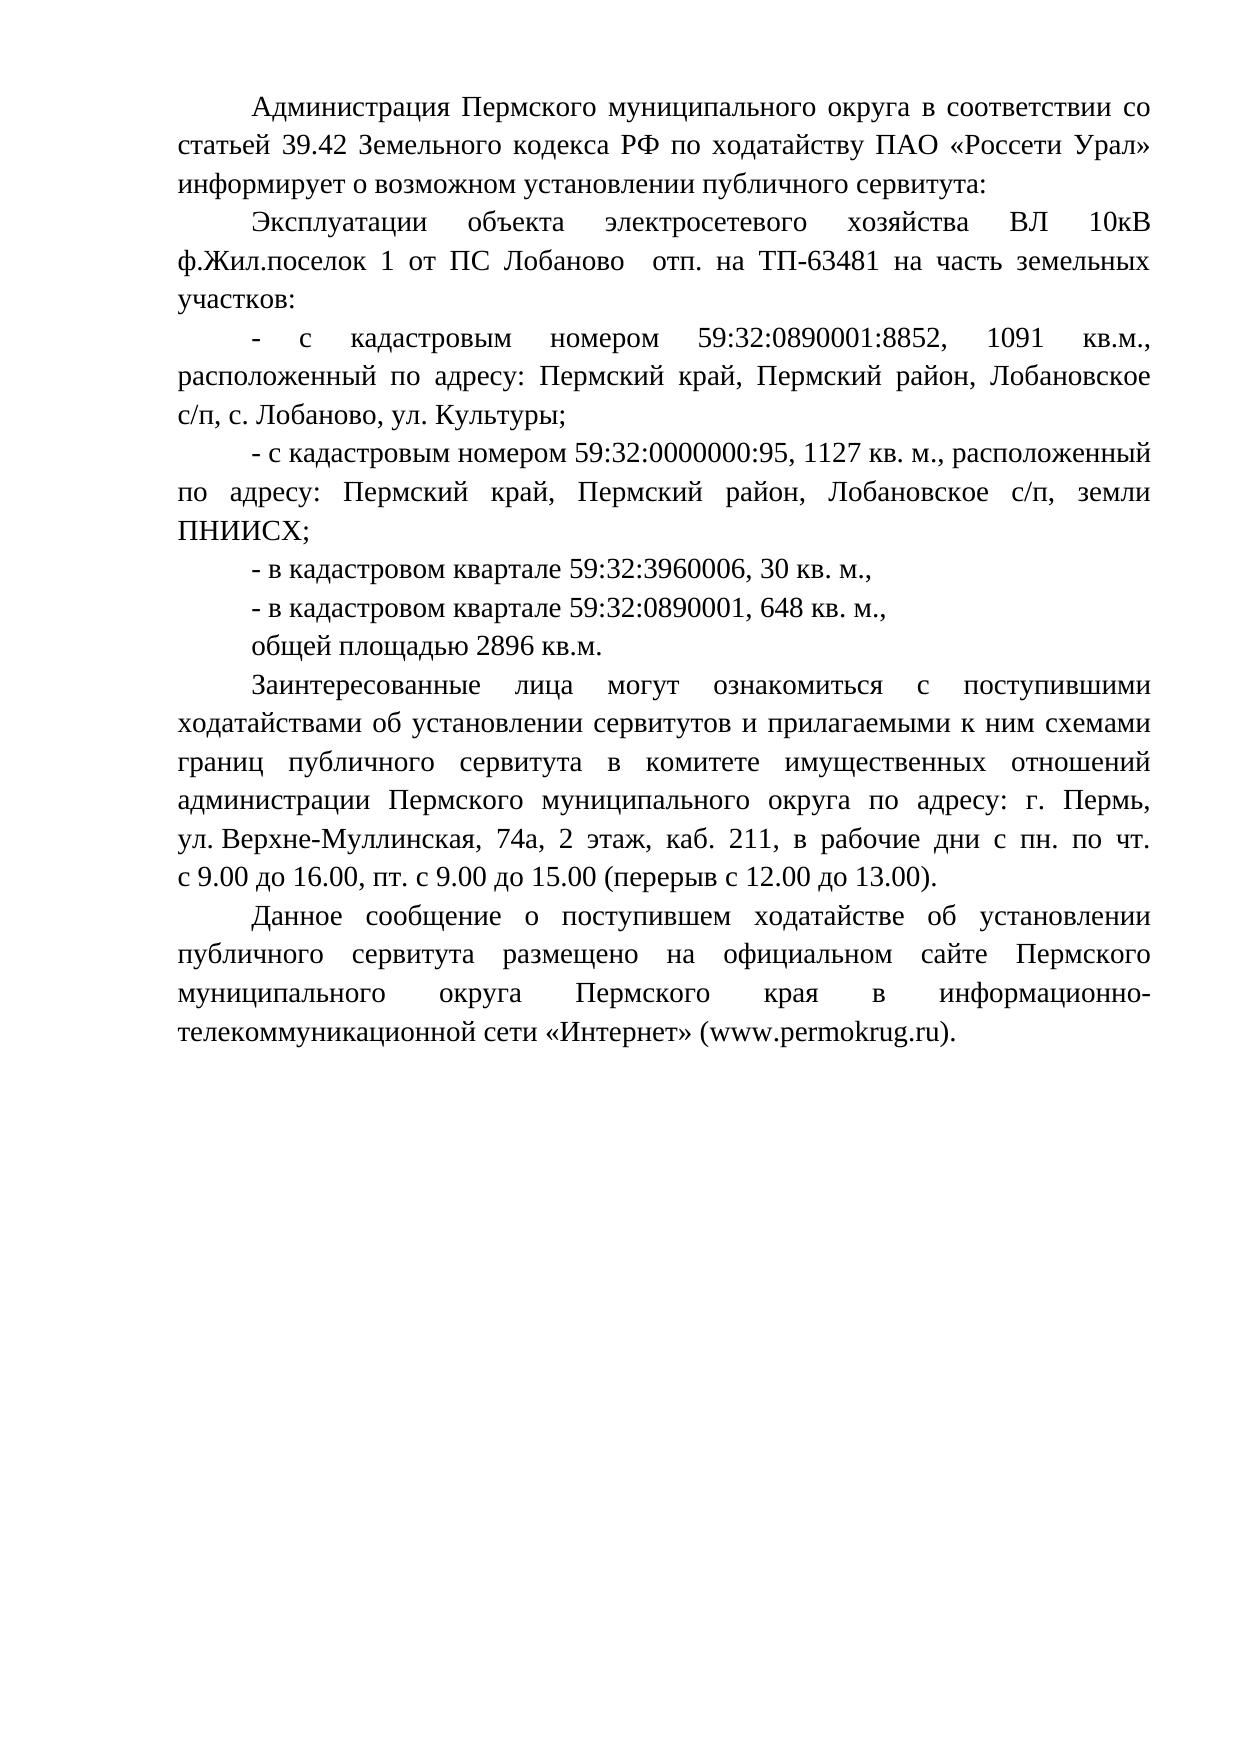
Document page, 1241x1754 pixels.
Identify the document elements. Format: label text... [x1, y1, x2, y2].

list общей площадью 2896 кв.м. [177, 628, 1152, 662]
list Заинтересованные лица могут ознакомиться с поступившими ходатайствами об установлении сервитутов и прилагаемыми к ним схемами границ публичного сервитута в комитете имущественных отношений администрации Пермского муниципального округа по адресу: г. Пермь, ул. Верхне-Муллинская, 74а, 2 этаж, каб. 211, в рабочие дни с пн. по чт. с 9.00 до 16.00, пт. с 9.00 до 15.00 (перерыв с 12.00 до 13.00). [177, 667, 1152, 893]
list - с кадастровым номером 59:32:0890001:8852, 1091 кв.м., расположенный по адресу: Пермский край, Пермский район, Лобановское с/п, с. Лобаново, ул. Культуры; [177, 320, 1152, 431]
list - в кадастровом квартале 59:32:0890001, 648 кв. м., [177, 590, 1152, 623]
list - с кадастровым номером 59:32:0000000:95, 1127 кв. м., расположенный по адресу: Пермский край, Пермский район, Лобановское с/п, земли ПНИИСХ; [177, 436, 1152, 546]
list - в кадастровом квартале 59:32:3960006, 30 кв. м., [177, 551, 1152, 585]
text Администрация Пермского муниципального округа в соответствии со статьей 39.42 Земельного кодекса РФ по ходатайству ПАО «Россети Урал» информирует о возможном установлении публичного сервитута: [177, 89, 1152, 199]
text Данное сообщение о поступившем ходатайстве об установлении публичного сервитута размещено на официальном сайте Пермского муниципального округа Пермского края в информационно-телекоммуникационной сети «Интернет» (www.permokrug.ru). [177, 898, 1152, 1047]
list Эксплуатации объекта электросетевого хозяйства BЛ 10кB ф.Жил.поселок 1 от ПС Лобаново отп. на ТП-63481 на часть земельных участков: [177, 204, 1152, 315]
